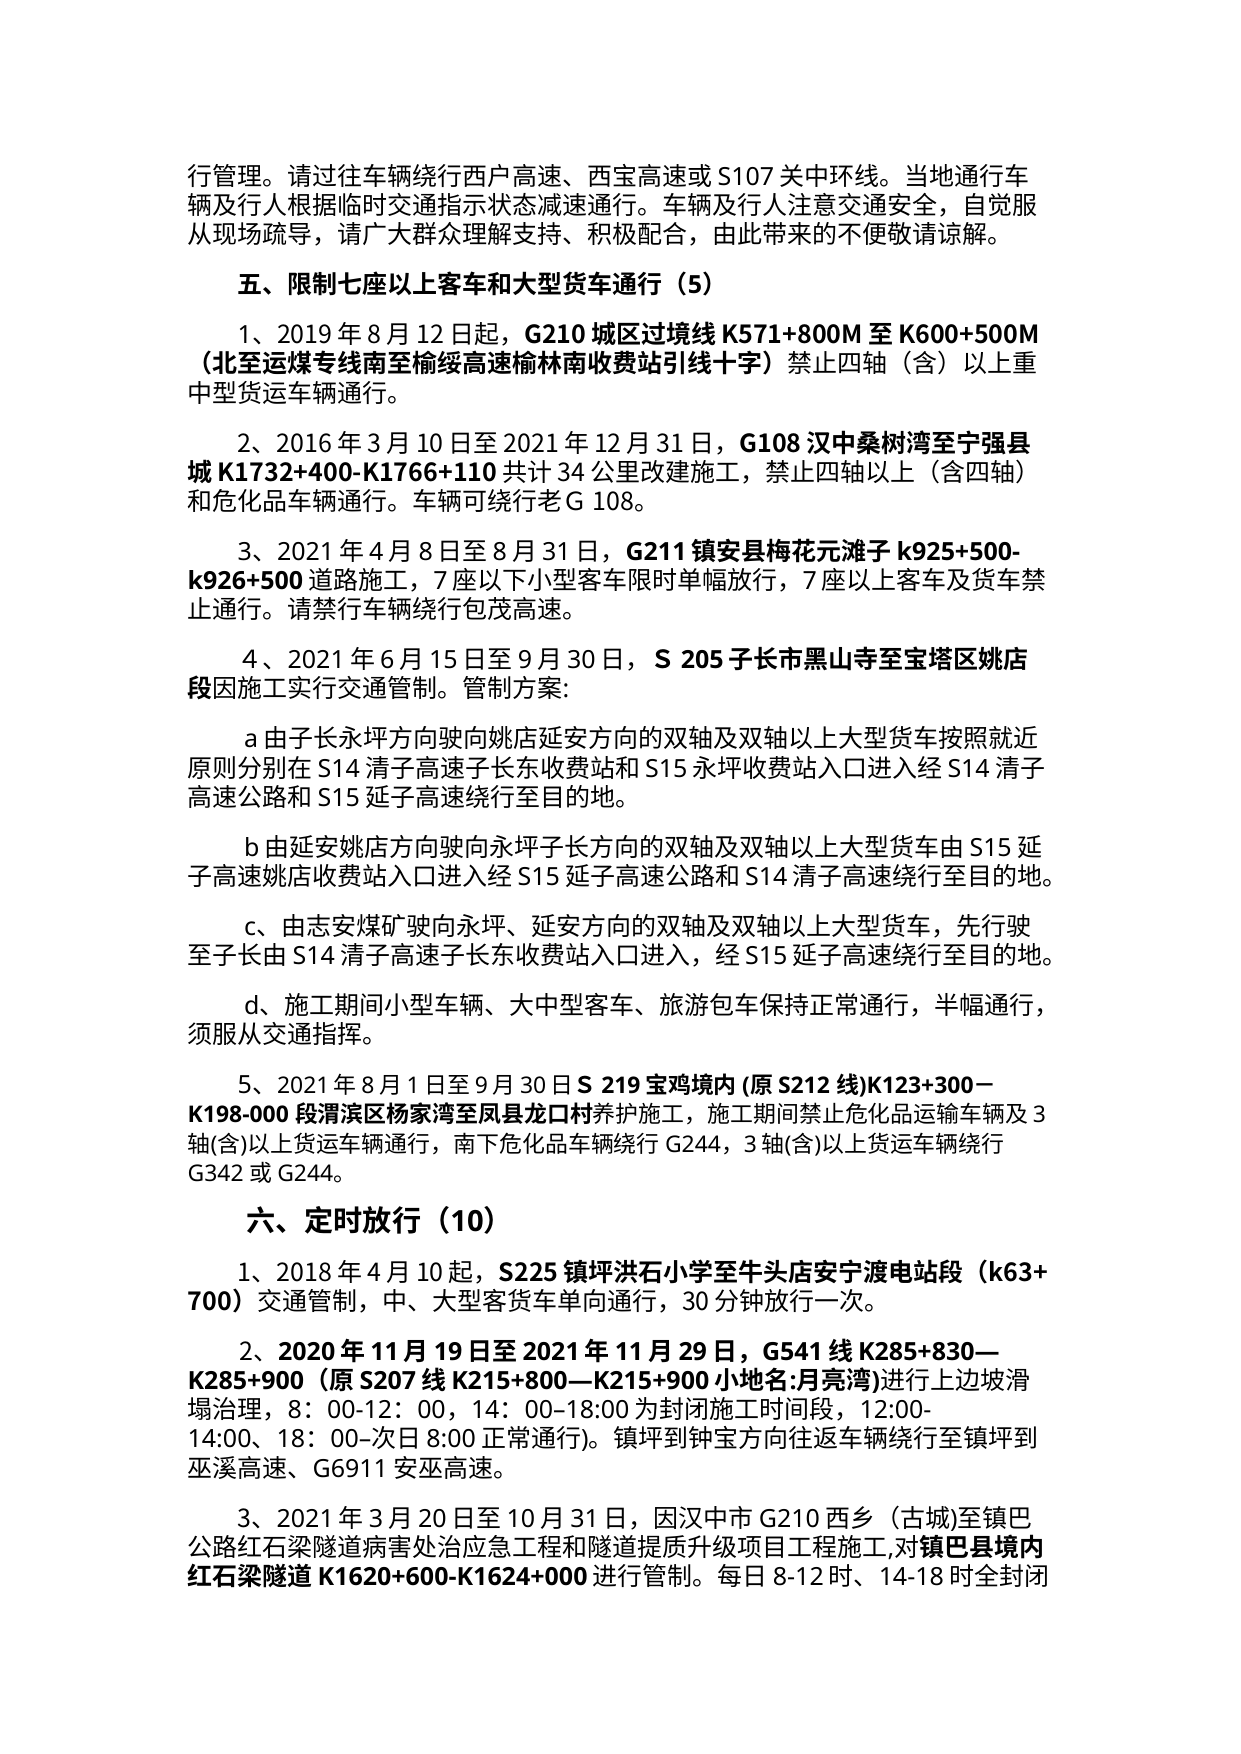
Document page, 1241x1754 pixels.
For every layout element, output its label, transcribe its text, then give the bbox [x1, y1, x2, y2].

text d、施工期间小型车辆、大中型客车、旅游包车保持正常通行，半幅通行，须服从交通指挥。 [187, 991, 1053, 1049]
text ４、2021年6月15日至9月30日，Ｓ205子长市黑山寺至宝塔区姚店段因施工实行交通管制。管制方案: [187, 645, 1053, 704]
text 1、2019年8月12日起，G210城区过境线K571+800M至K600+500M（北至运煤专线南至榆绥高速榆林南收费站引线十字）禁止四轴（含）以上重中型货运车辆通行。 [187, 320, 1053, 408]
text 5、2021年8月1日至9月30日Ｓ219宝鸡境内 (原 S212 线)K123+300－K198-000 段渭滨区杨家湾至凤县龙口村养护施工，施工期间禁止危化品运输车辆及3轴(含)以上货运车辆通行，南下危化品车辆绕行 G244，3轴(含)以上货运车辆绕行 G342 或G244。 [187, 1070, 1053, 1187]
text 1、2018年4月10起，S225镇坪洪石小学至牛头店安宁渡电站段（k63+700）交通管制，中、大型客货车单向通行，30分钟放行一次。 [187, 1258, 1053, 1316]
text 六、定时放行（10） [187, 1208, 1053, 1237]
text 五、限制七座以上客车和大型货车通行（5） [187, 270, 1053, 299]
text b由延安姚店方向驶向永坪子长方向的双轴及双轴以上大型货车由S15延子高速姚店收费站入口进入经S15延子高速公路和S14清子高速绕行至目的地。 [187, 833, 1053, 891]
text c、由志安煤矿驶向永坪、延安方向的双轴及双轴以上大型货车，先行驶至子长由S14清子高速子长东收费站入口进入，经S15延子高速绕行至目的地。 [187, 912, 1053, 970]
text 2、2020年11月19日至2021年11月29日，G541线K285+830—K285+900（原S207线K215+800—K215+900小地名:月亮湾)进行上边坡滑塌治理，8：00-12：00，14：00–18:00为封闭施工时间段，12:00-14:00、18：00–次日8:00正常通行)。镇坪到钟宝方向往返车辆绕行至镇坪到巫溪高速、G6911安巫高速。 [187, 1337, 1053, 1483]
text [187, 1504, 1053, 1591]
text 2、2016年3月10日至2021年12月31日，G108汉中桑树湾至宁强县城K1732+400-K1766+110共计34公里改建施工，禁止四轴以上（含四轴）和危化品车辆通行。车辆可绕行老Ｇ108。 [187, 429, 1053, 516]
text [187, 162, 1053, 249]
text a由子长永坪方向驶向姚店延安方向的双轴及双轴以上大型货车按照就近原则分别在S14清子高速子长东收费站和S15永坪收费站入口进入经S14清子高速公路和S15延子高速绕行至目的地。 [187, 724, 1053, 812]
text 3、2021年4月8日至8月31日，G211镇安县梅花元滩子k925+500-k926+500道路施工，7座以下小型客车限时单幅放行，7座以上客车及货车禁止通行。请禁行车辆绕行包茂高速。 [187, 537, 1053, 624]
